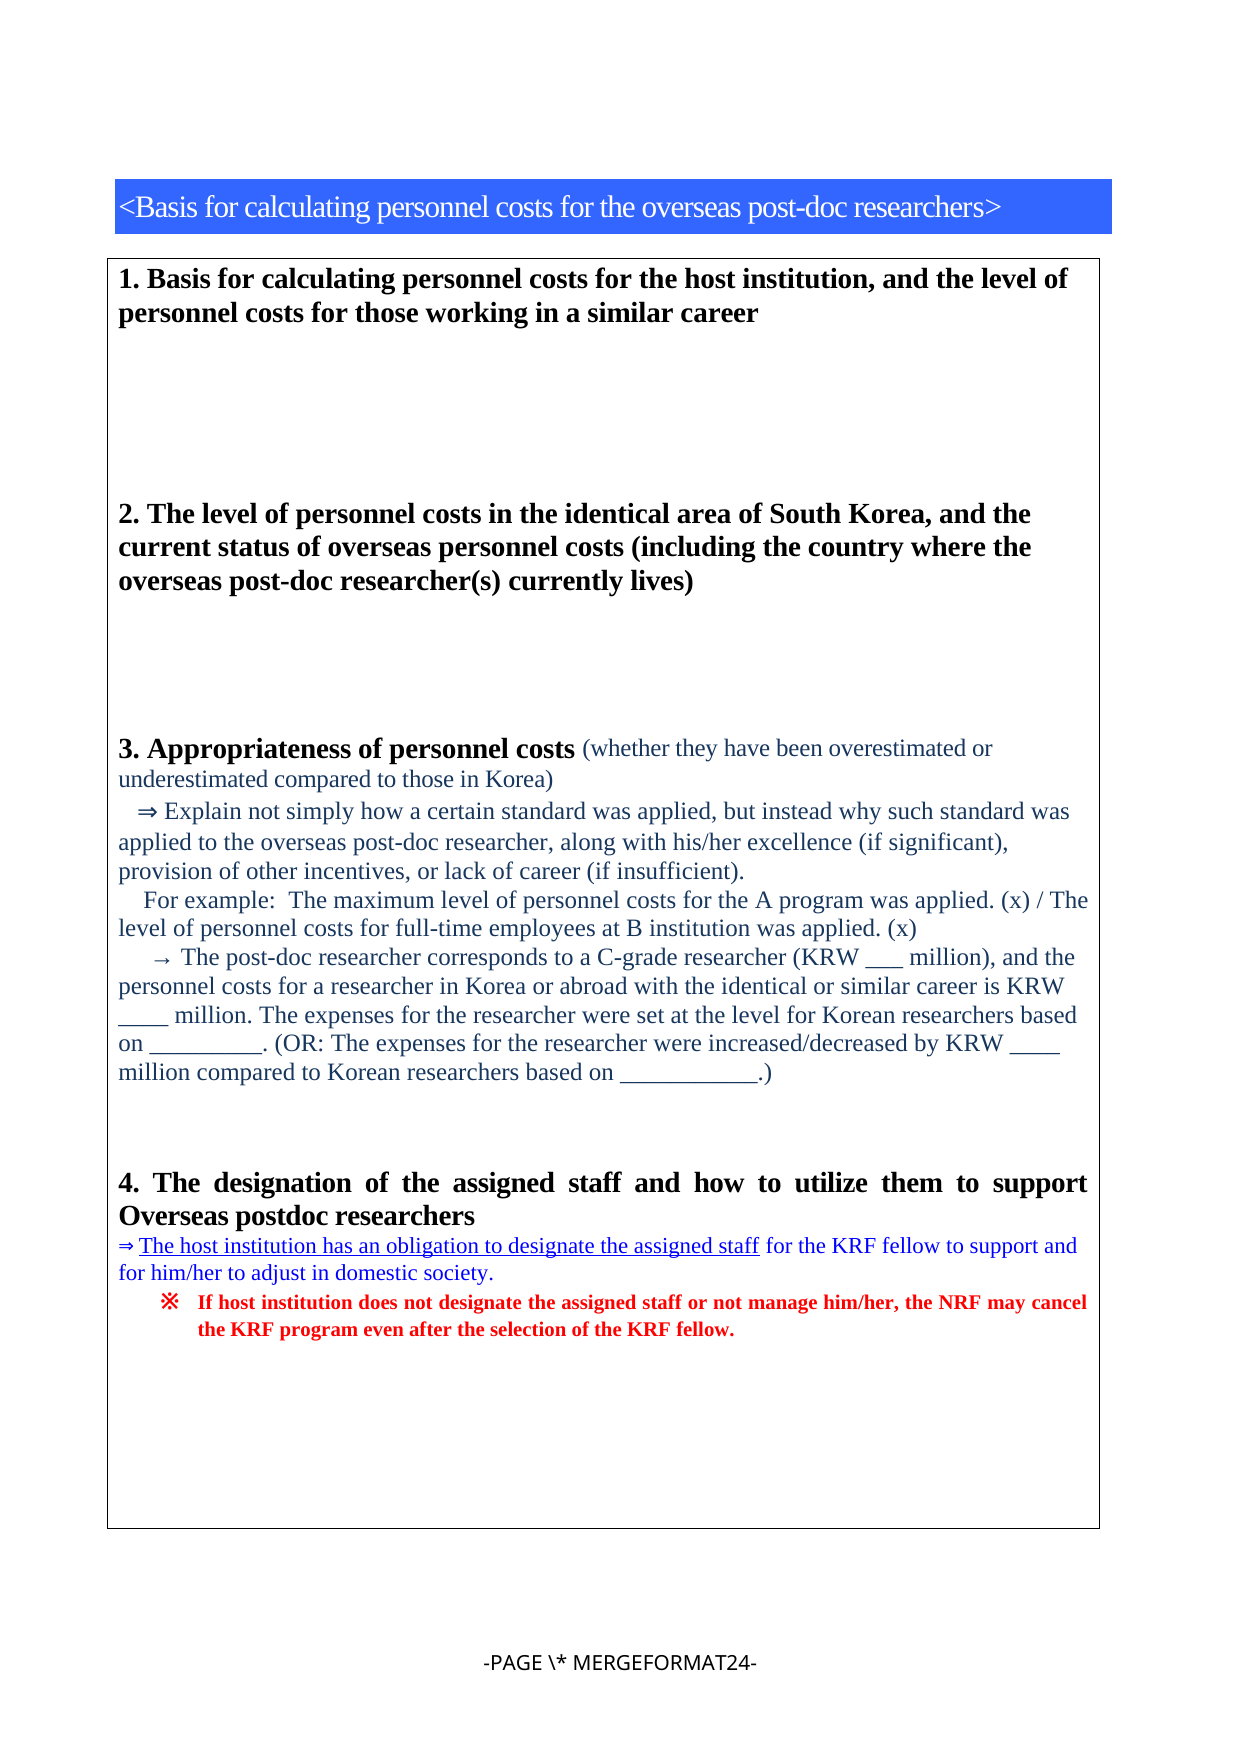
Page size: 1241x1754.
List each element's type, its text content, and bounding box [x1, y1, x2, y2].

table_header <Basis for calculating personnel costs for the overseas post-doc researchers> [115, 179, 1112, 234]
table_header 1. Basis for calculating personnel costs for the host institution, and the level of personnel costs for those working in a similar career 2. The level of personnel costs in the identical area of South Korea, and the current status of overseas personnel costs (including the country where the overseas post-doc researcher(s) currently lives) 3. Appropriateness of personnel costs (whether they have been overestimated or underestimated compared to those in Korea) ⇒ Explain not simply how a certain standard was applied, but instead why such standard was applied to the overseas post-doc researcher, along with his/her excellence (if significant), provision of other incentives, or lack of career (if insufficient). For example: The maximum level of personnel costs for the A program was applied. (x) / The level of personnel costs for full-time employees at B institution was applied. (x) → The post-doc researcher corresponds to a C-grade researcher (KRW ___ million), and the personnel costs for a researcher in Korea or abroad with the identical or similar career is KRW ____ million. The expenses for the researcher were set at the level for Korean researchers based on _________. (OR: The expenses for the researcher were increased/decreased by KRW ____ million compared to Korean researchers based on ___________.) 4. The designation of the assigned staff and how to utilize them to support Overseas postdoc researchers ⇒ The host institution has an obligation to designate the assigned staff for the KRF fellow to support and for him/her to adjust in domestic society. If host institution does not designate the assigned staff or not manage him/her, the NRF may cancel the KRF program even after the selection of the KRF fellow. [108, 259, 1099, 1527]
